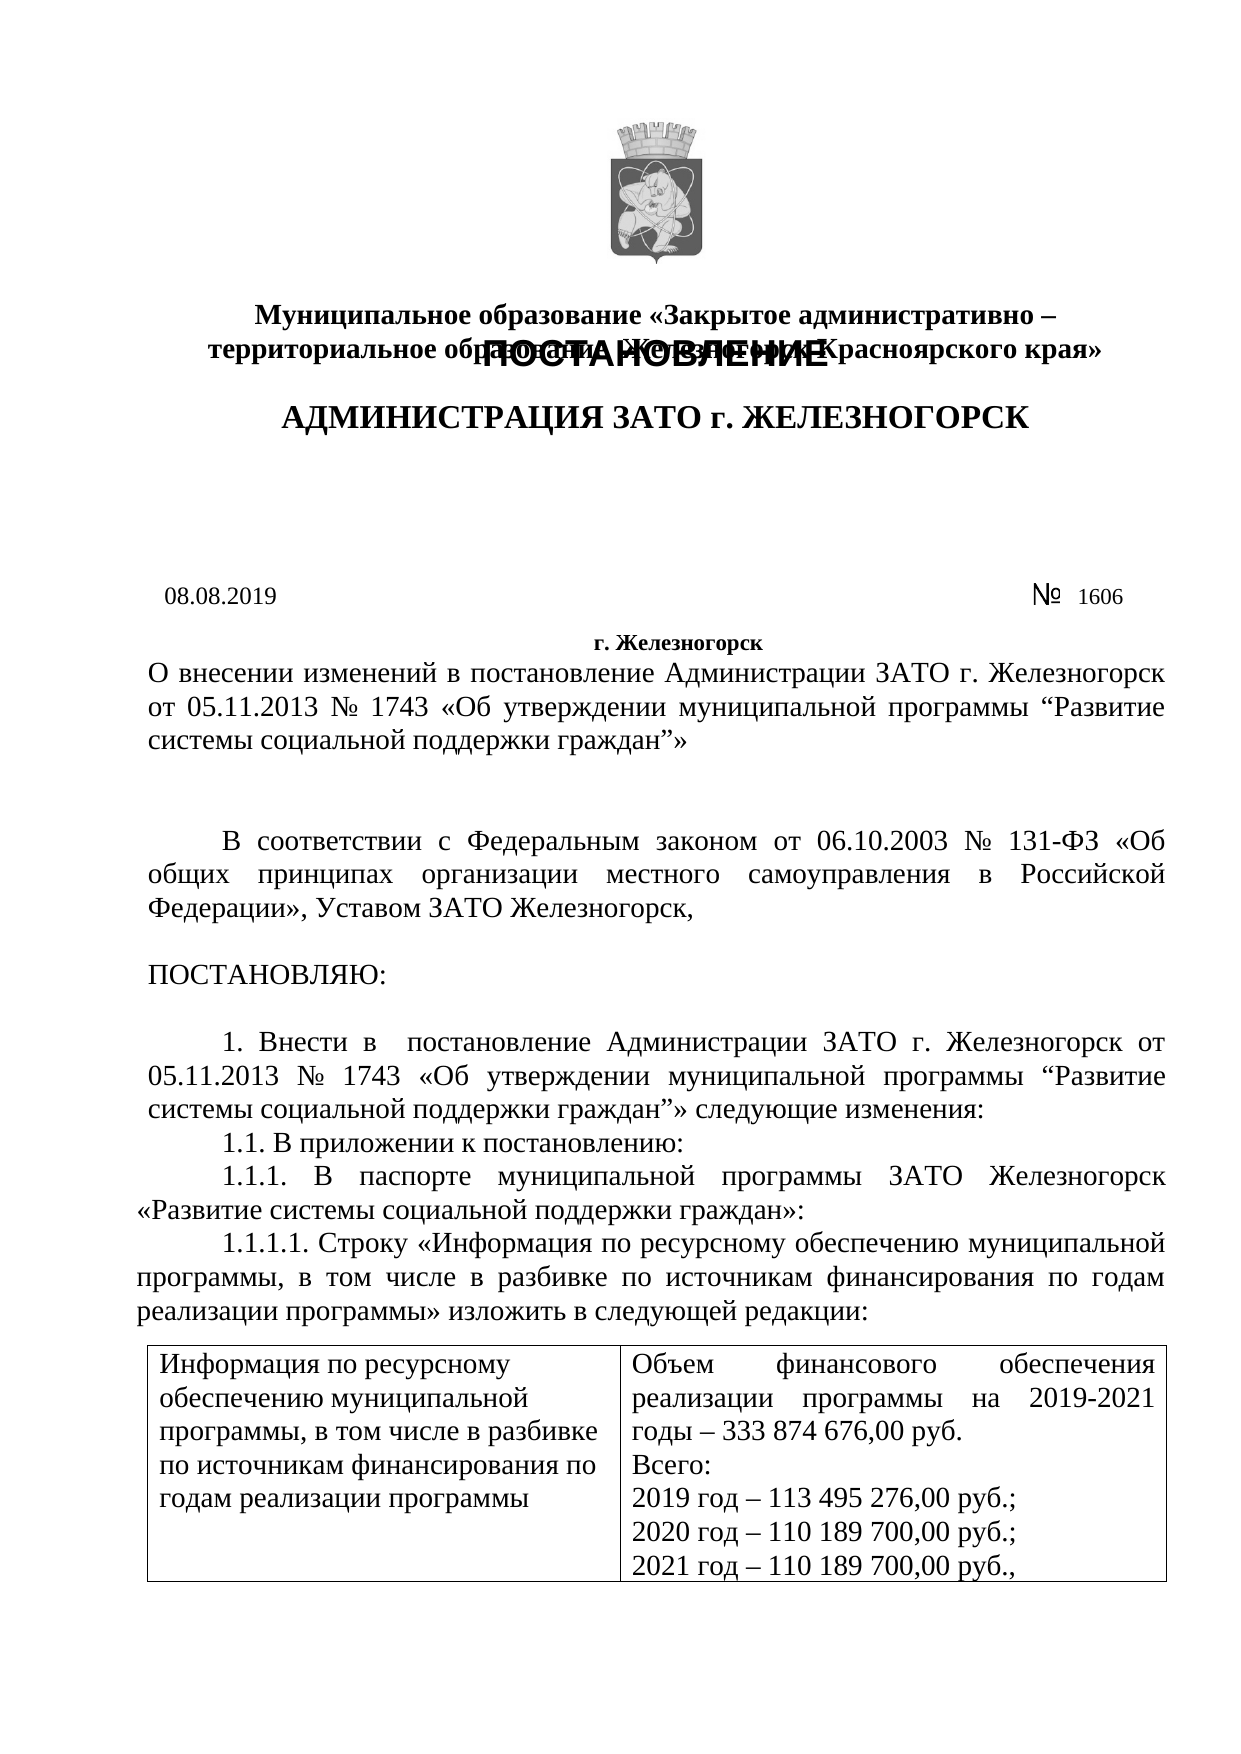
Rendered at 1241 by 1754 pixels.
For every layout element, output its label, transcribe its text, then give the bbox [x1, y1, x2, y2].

text О внесении изменений в постановление Администрации ЗАТО г. Железногорск от 05.11.2013 № 1743 «Об утверждении муниципальной программы “Развитие системы социальной поддержки граждан”» [148, 548, 1166, 756]
text ПОСТАНОВЛЕНИЕ [140, 331, 1171, 374]
text 1. Внести в постановление Администрации ЗАТО г. Железногорск от 05.11.2013 № 1743 «Об утверждении муниципальной программы “Развитие системы социальной поддержки граждан”» следующие изменения: [148, 1024, 1166, 1125]
title В соответствии с Федеральным законом от 06.10.2003 № 131-ФЗ «Об общих принципах организации местного самоуправления в Российской Федерации», Уставом ЗАТО Железногорск, [148, 823, 1166, 924]
table_header Информация по ресурсному обеспечению муниципальной программы, в том числе в разбивке по источникам финансирования по годам реализации программы [148, 1346, 620, 1581]
text г. Железногорск [164, 629, 1192, 655]
text Муниципальное образование «Закрытое административно – территориальное образование Железногорск Красноярского края» [140, 297, 1171, 331]
text ПОСТАНОВЛЯЮ: [148, 957, 1166, 991]
text 1.1. В приложении к постановлению: [136, 1125, 1166, 1158]
text 1.1.1. В паспорте муниципальной программы ЗАТО Железногорск «Развитие системы социальной поддержки граждан»: [136, 1158, 1166, 1226]
text 1.1.1.1. Строку «Информация по ресурсному обеспечению муниципальной программы, в том числе в разбивке по источникам финансирования по годам реализации программы» изложить в следующей редакции: [136, 1226, 1166, 1326]
subtitle АДМИНИСТРАЦИЯ ЗАТО г. ЖЕЛЕЗНОГОРСК [140, 398, 1171, 436]
text 08.08.2019 1606 [164, 581, 1192, 610]
